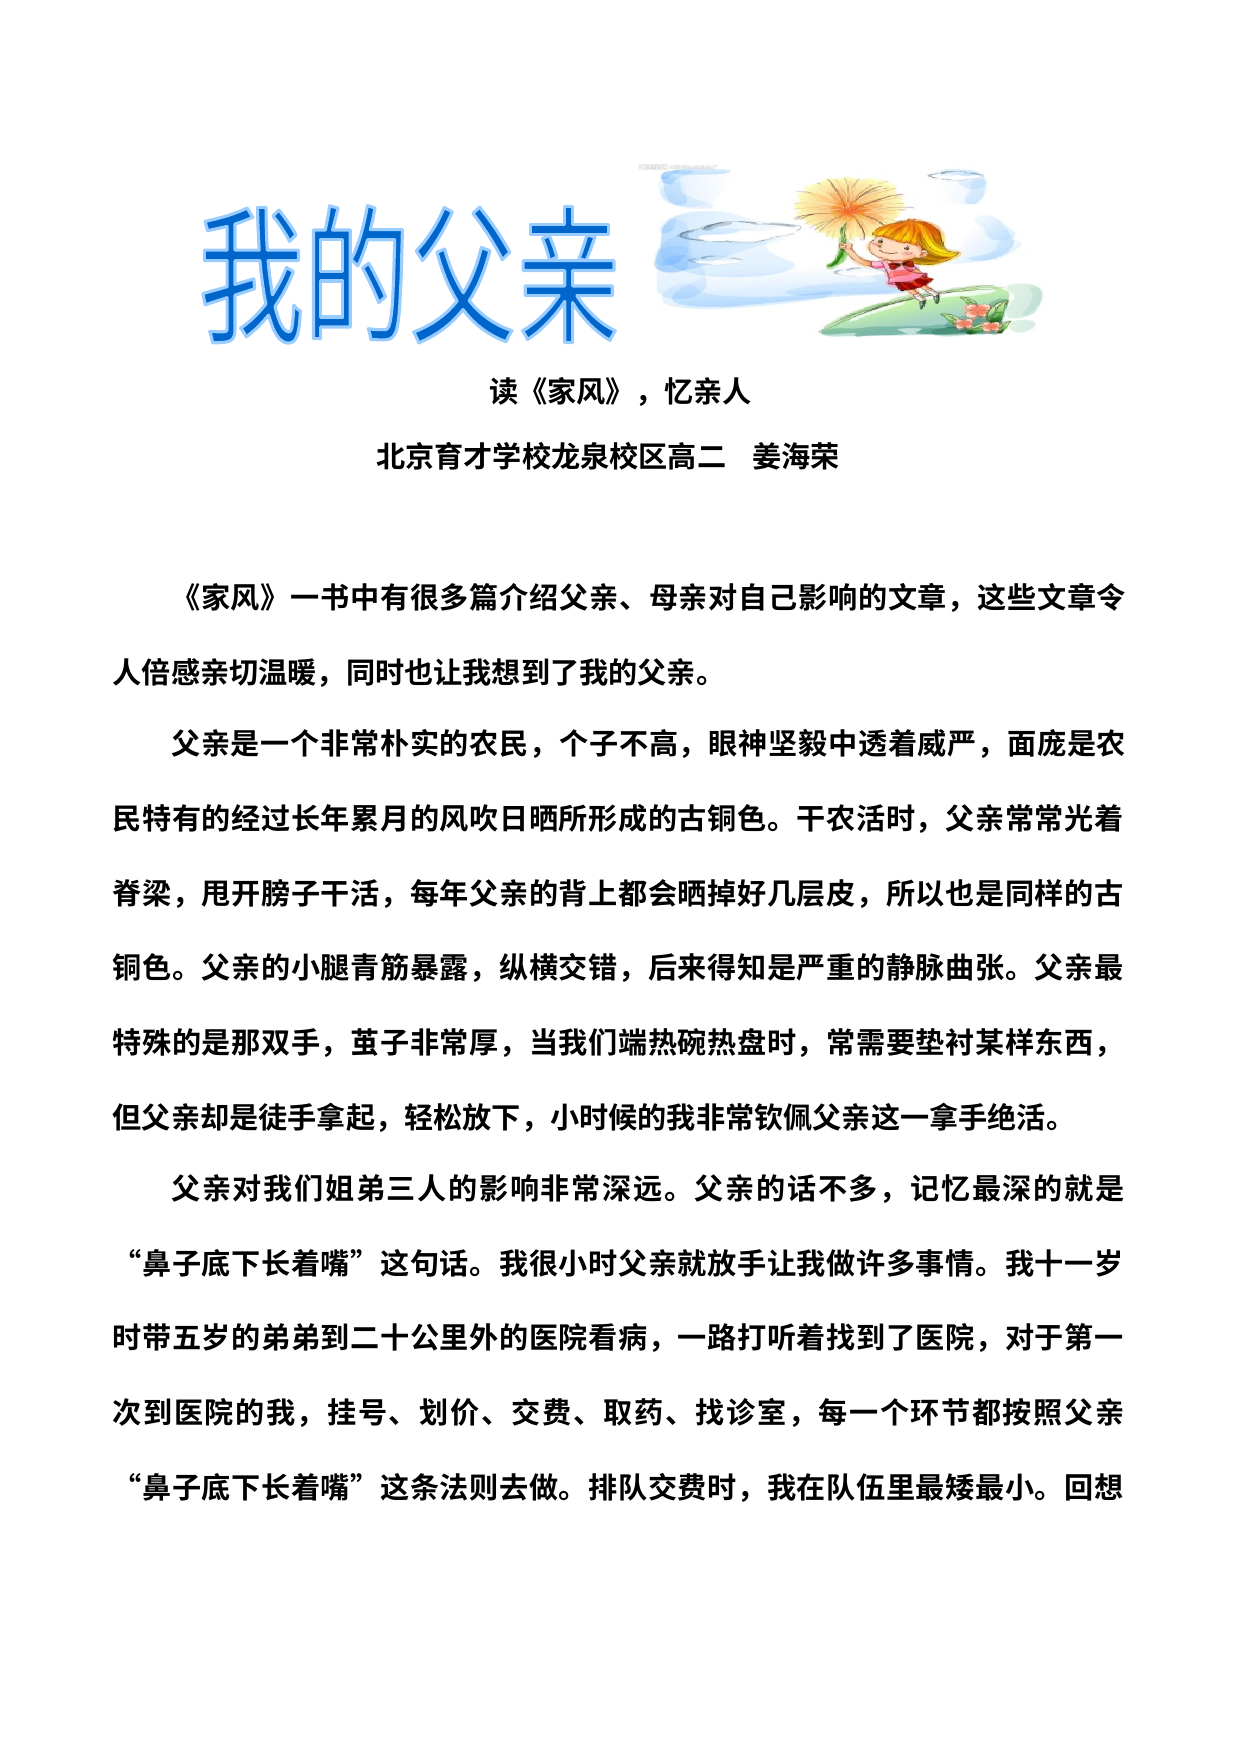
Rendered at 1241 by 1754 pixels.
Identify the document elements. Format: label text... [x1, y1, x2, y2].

text 父亲是一个非常朴实的农民，个子不高，眼神坚毅中透着威严，面庞是农民特有的经过长年累月的风吹日晒所形成的古铜色。干农活时，父亲常常光着脊梁，甩开膀子干活，每年父亲的背上都会晒掉好几层皮，所以也是同样的古铜色。父亲的小腿青筋暴露，纵横交错，后来得知是严重的静脉曲张。父亲最特殊的是那双手，茧子非常厚，当我们端热碗热盘时，常需要垫衬某样东西，但父亲却是徒手拿起，轻松放下，小时候的我非常钦佩父亲这一拿手绝活。 [112, 709, 1128, 1148]
text 读《家风》，忆亲人 [112, 357, 1128, 422]
picture [634, 162, 1057, 344]
text 《家风》一书中有很多篇介绍父亲、母亲对自己影响的文章，这些文章令人倍感亲切温暖，同时也让我想到了我的父亲。 [112, 563, 1128, 703]
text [112, 1154, 1128, 1518]
text 北京育才学校龙泉校区高二 姜海荣 [112, 422, 961, 487]
